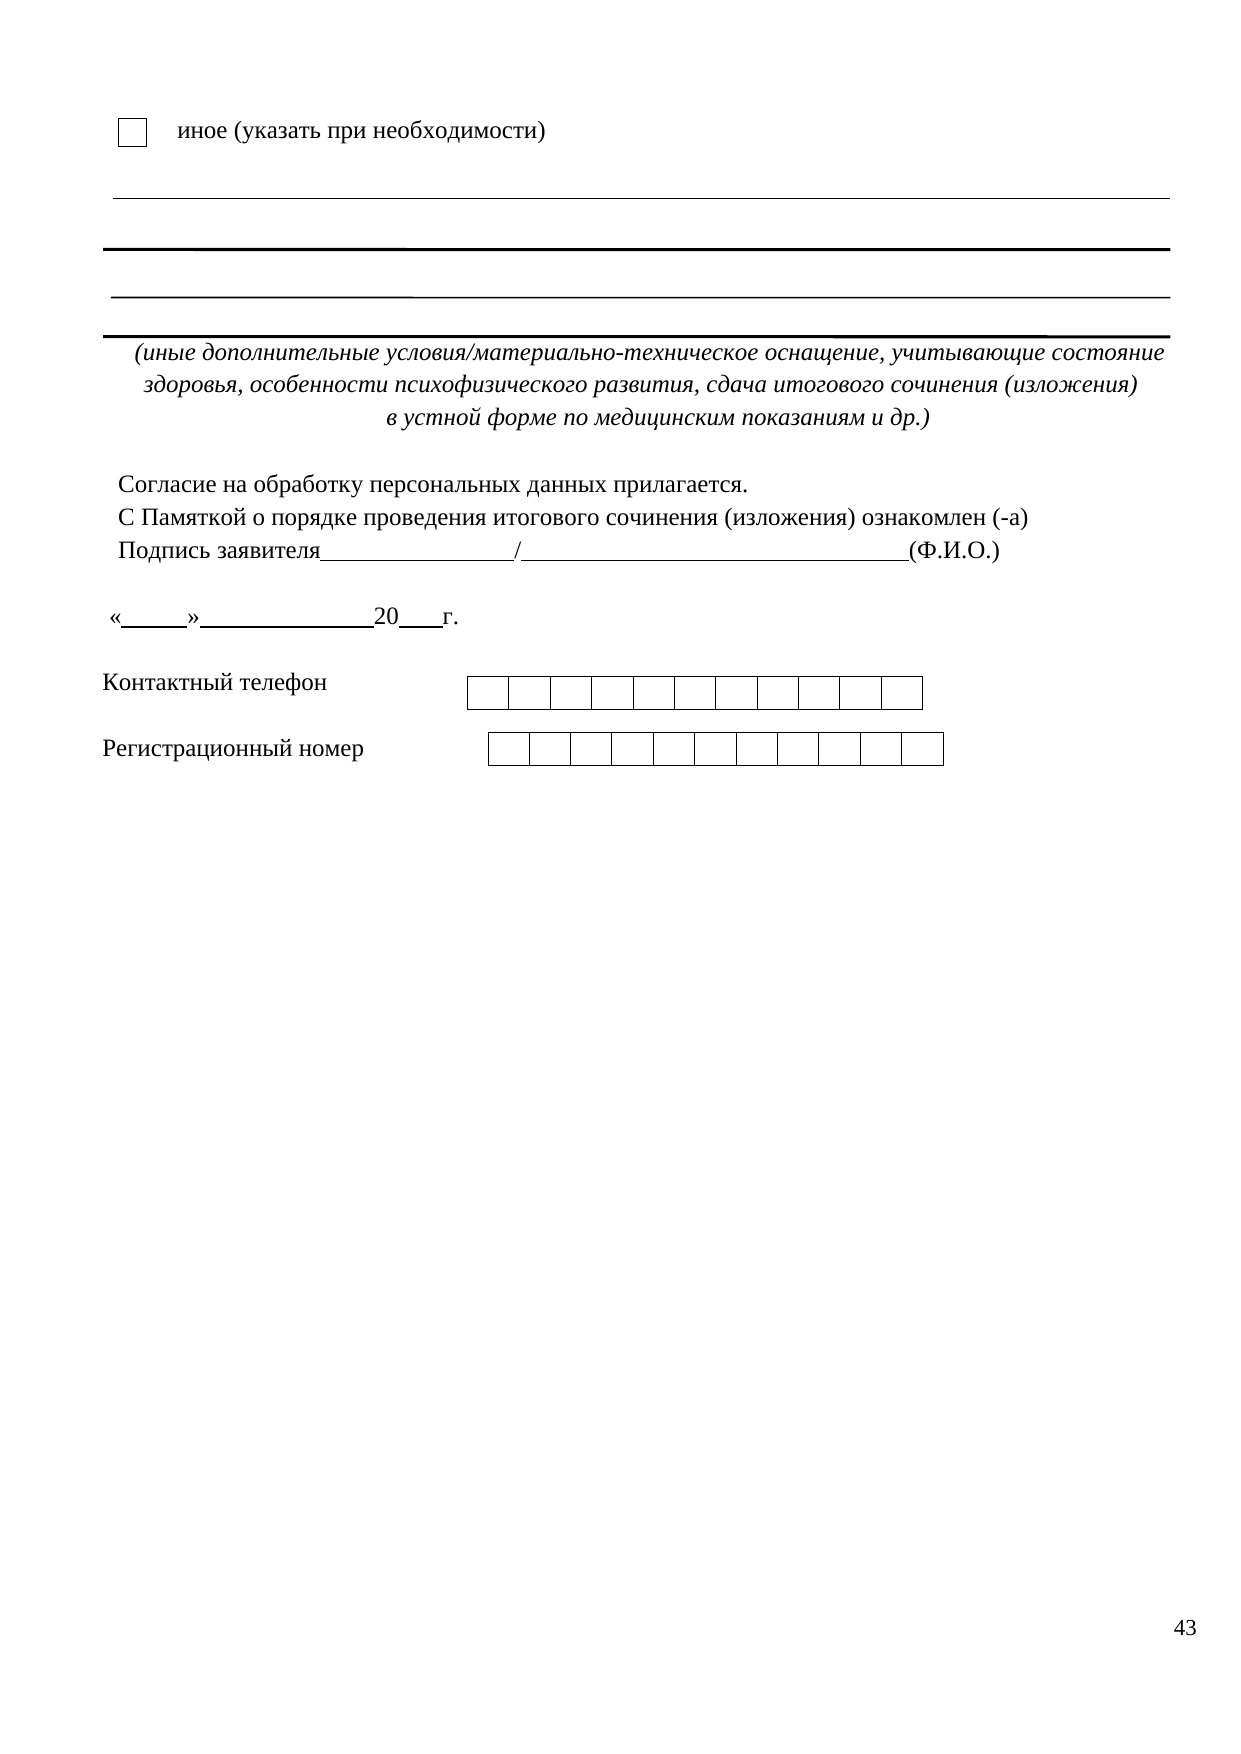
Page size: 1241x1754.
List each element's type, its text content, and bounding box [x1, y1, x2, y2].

text Согласие на обработку персональных данных прилагается. [118, 469, 1196, 498]
text здоровья, особенности психофизического развития, сдача итогового сочинения (изложения) в устной форме по медицинским показаниям и др.) [143, 369, 1157, 431]
text (иные дополнительные условия/материально-техническое оснащение, учитывающие состояние [134, 330, 1196, 365]
text « » 20 г. Контактный телефон Регистрационный номер [102, 601, 469, 762]
text C Памяткой о порядке проведения итогового сочинения (изложения) ознакомлен (-а) Подпись заявителя / (Ф.И.О.) [118, 502, 1035, 564]
text иное (указать при необходимости) [177, 115, 1196, 144]
